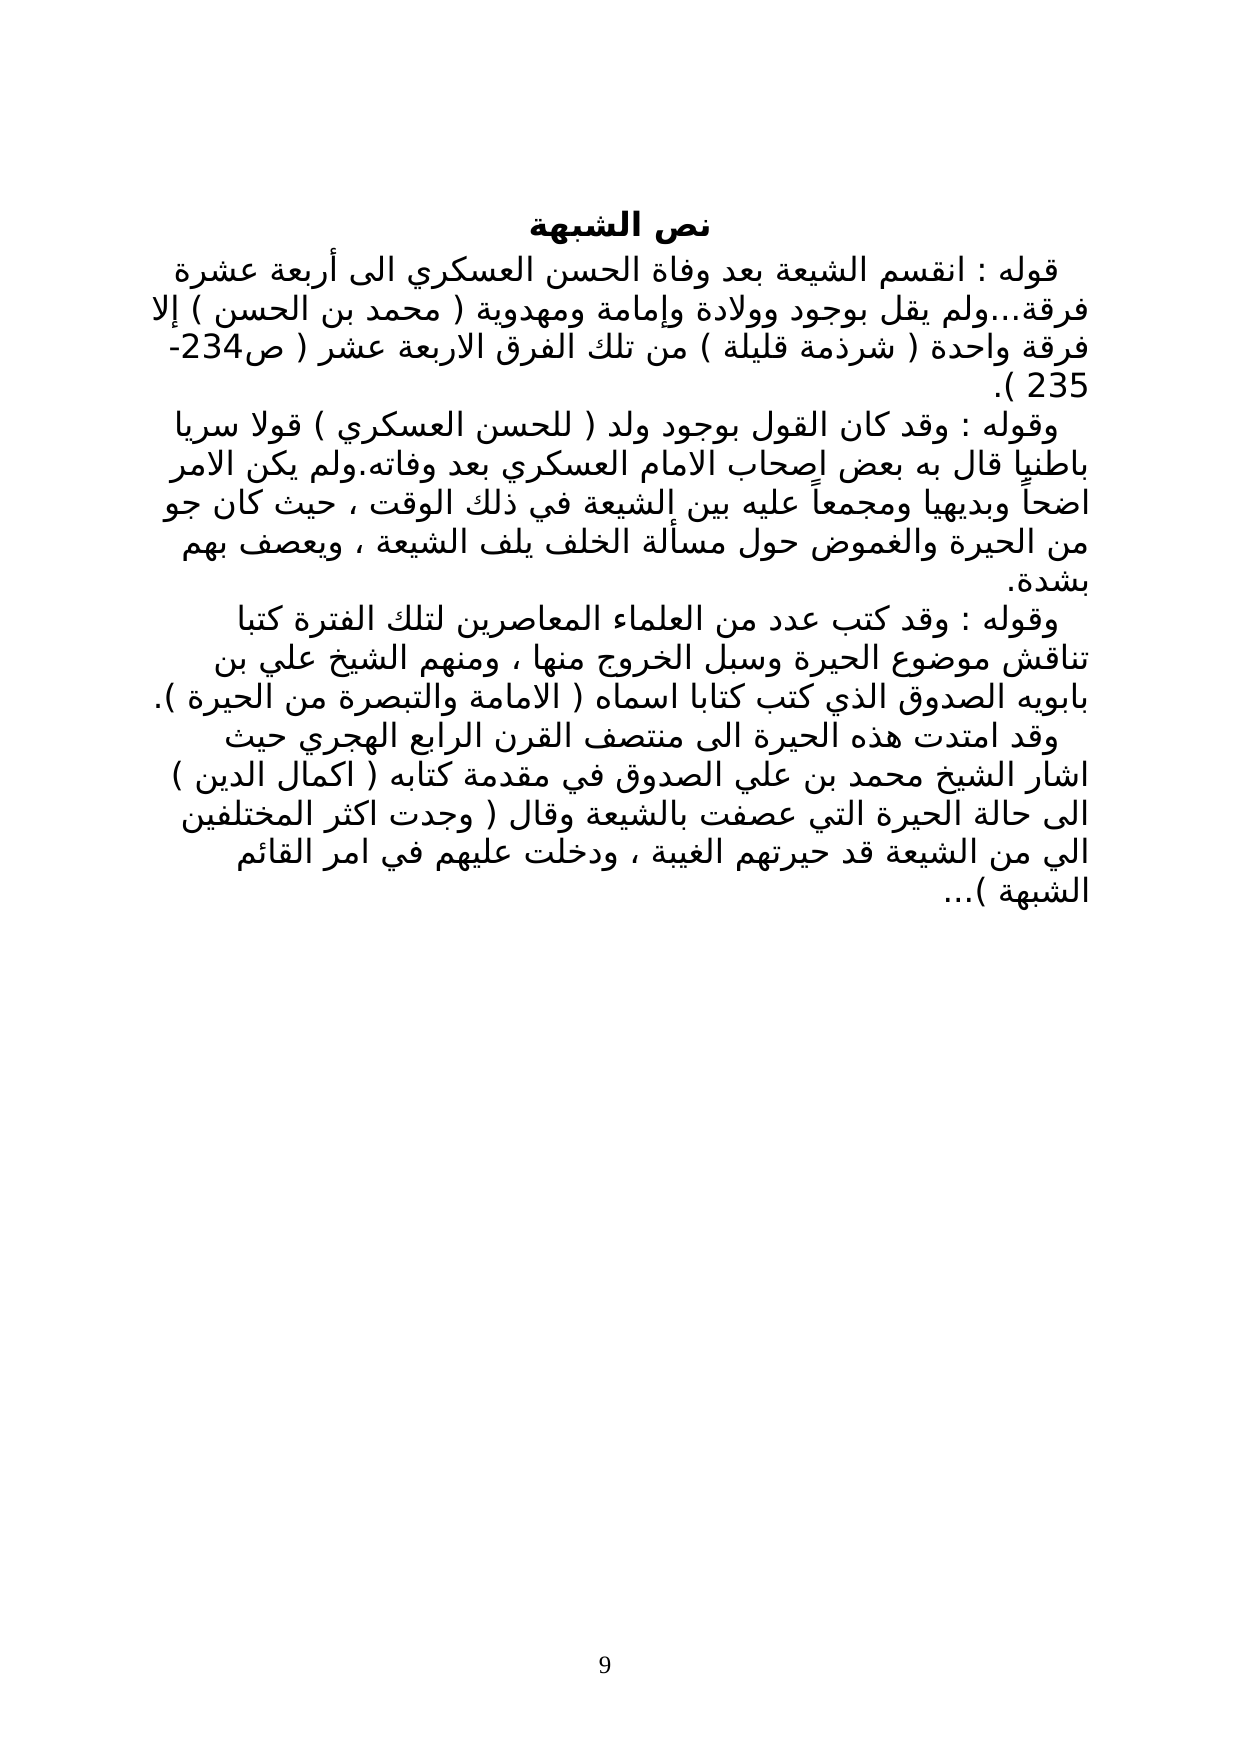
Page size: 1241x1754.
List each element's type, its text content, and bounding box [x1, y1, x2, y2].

text قوله : انقسم الشيعة بعد وفاة الحسن العسكري الى أربعة عشرة فرقة...ولم يقل بوجود وولادة وإمامة ومهدوية ( محمد بن الحسن ) إلا فرقة واحدة ( شرذمة قليلة ) من تلك الفرق الاربعة عشر ( ص234-235 ). [150, 250, 1090, 406]
text وقوله : وقد كتب عدد من العلماء المعاصرين لتلك الفترة كتبا تناقش موضوع الحيرة وسبل الخروج منها ، ومنهم الشيخ علي بن بابويه الصدوق الذي كتب كتابا اسماه ( الامامة والتبصرة من الحيرة ). [150, 600, 1090, 716]
text وقد امتدت هذه الحيرة الى منتصف القرن الرابع الهجري حيث اشار الشيخ محمد بن علي الصدوق في مقدمة كتابه ( اكمال الدين ) الى حالة الحيرة التي عصفت بالشيعة وقال ( وجدت اكثر المختلفين الي من الشيعة قد حيرتهم الغيبة ، ودخلت عليهم في امر القائم الشبهة )... [150, 716, 1090, 911]
text نص الشبهة [150, 205, 1090, 244]
text وقوله : وقد كان القول بوجود ولد ( للحسن العسكري ) قولا سريا باطنيا قال به بعض اصحاب الامام العسكري بعد وفاته.ولم يكن الامر اضحاً وبديهيا ومجمعاً عليه بين الشيعة في ذلك الوقت ، حيث كان جو من الحيرة والغموض حول مسألة الخلف يلف الشيعة ، ويعصف بهم بشدة. [150, 406, 1090, 600]
